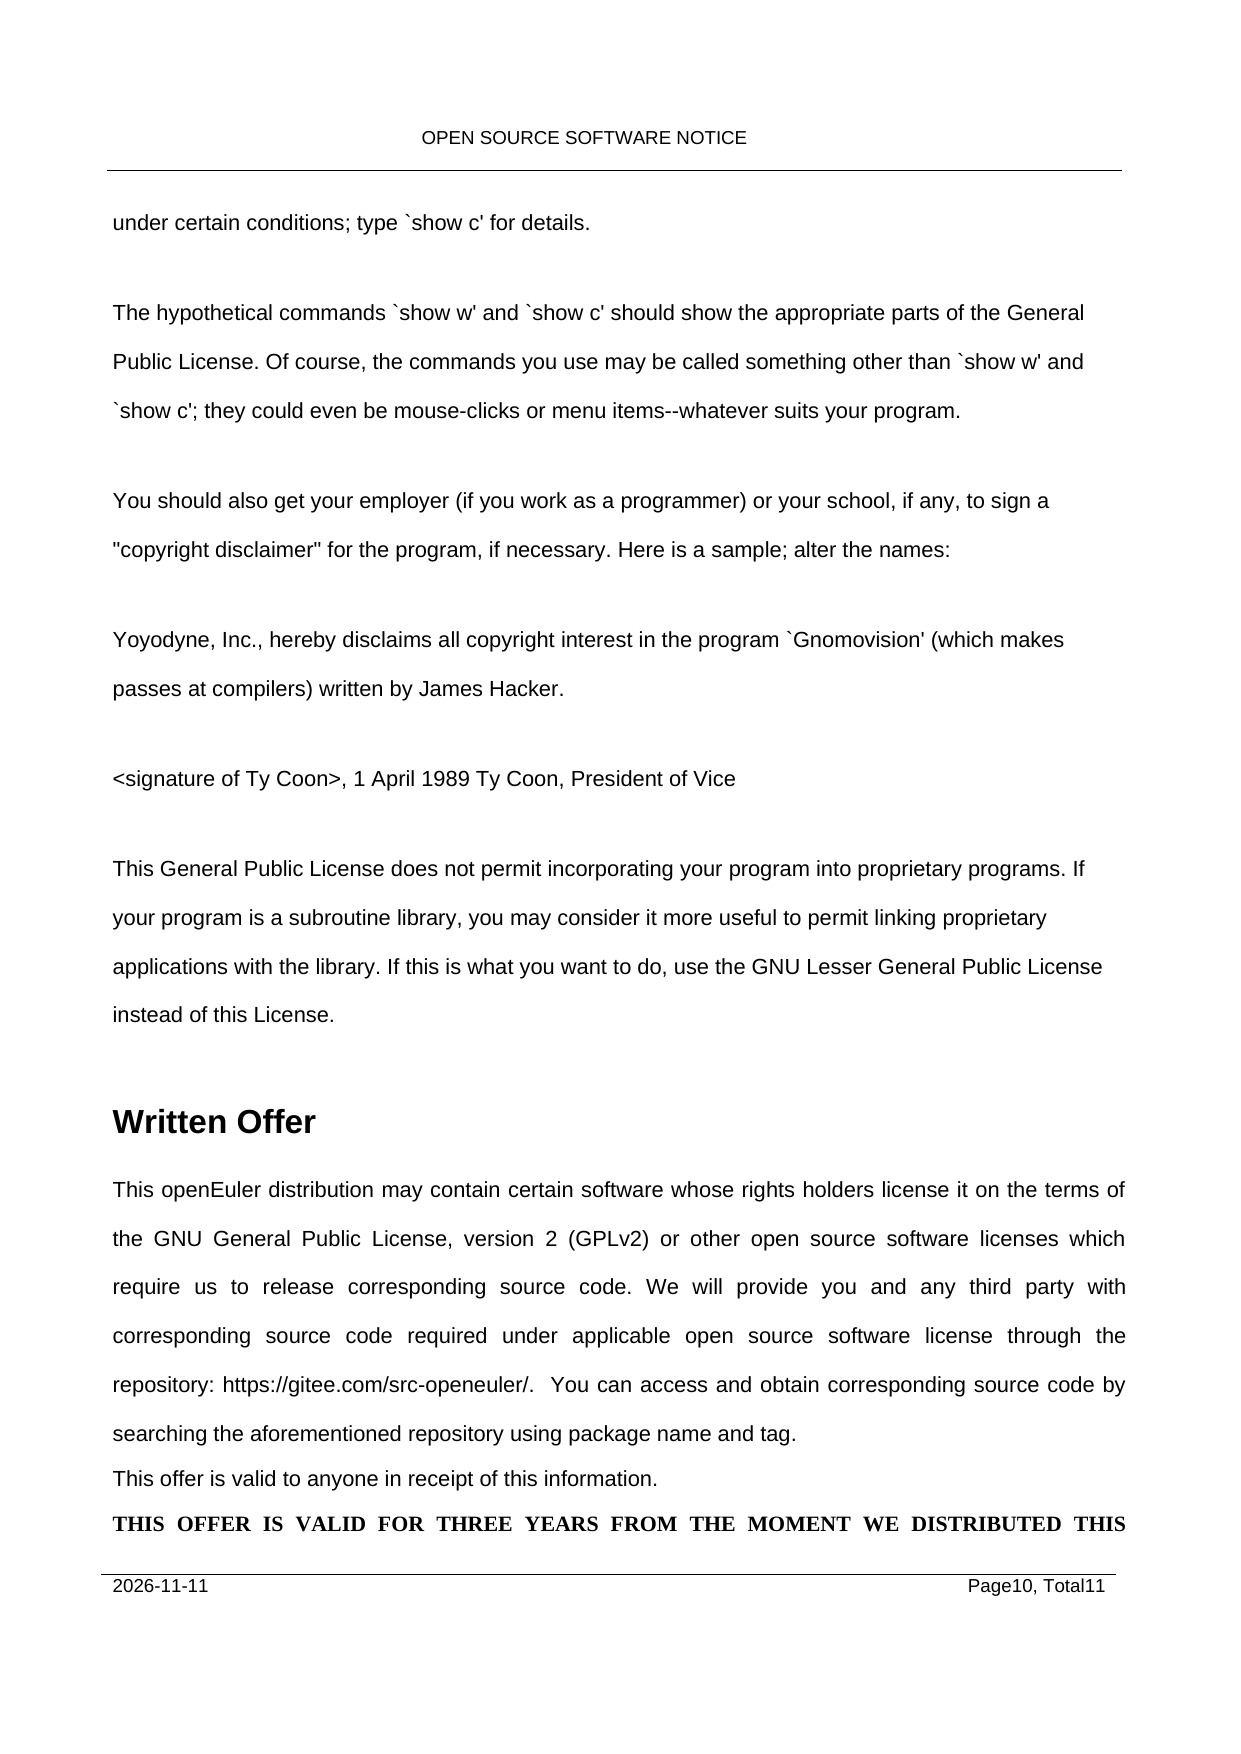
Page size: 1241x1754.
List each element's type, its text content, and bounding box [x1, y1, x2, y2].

text You should also get your employer (if you work as a programmer) or your school, if any, to sign a "copyright disclaimer" for the program, if necessary. Here is a sample; alter the names: [112, 484, 1128, 566]
text This openEuler distribution may contain certain software whose rights holders license it on the terms of the GNU General Public License, version 2 (GPLv2) or other open source software licenses which require us to release corresponding source code. We will provide you and any third party with corresponding source code required under applicable open source software license through the repository: https://gitee.com/src-openeuler/. You can access and obtain corresponding source code by searching the aforementioned repository using package name and tag. [112, 1173, 1128, 1449]
text <signature of Ty Coon>, 1 April 1989 Ty Coon, President of Vice [112, 762, 1128, 795]
text This General Public License does not permit incorporating your program into proprietary programs. If your program is a subroutine library, you may consider it more useful to permit linking proprietary applications with the library. If this is what you want to do, use the GNU Lesser General Public License instead of this License. [112, 852, 1128, 1031]
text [112, 1507, 1128, 1539]
text The hypothetical commands `show w' and `show c' should show the appropriate parts of the General Public License. Of course, the commands you use may be called something other than `show w' and `show c'; they could even be mouse-clicks or menu items--whatever suits your program. [112, 297, 1128, 427]
text Yoyodyne, Inc., hereby disclaims all copyright interest in the program `Gnomovision' (which makes passes at compilers) written by James Hacker. [112, 623, 1128, 704]
text This offer is valid to anyone in receipt of this information. [112, 1462, 1128, 1494]
text Written Offer [112, 1089, 1128, 1154]
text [112, 206, 1128, 239]
